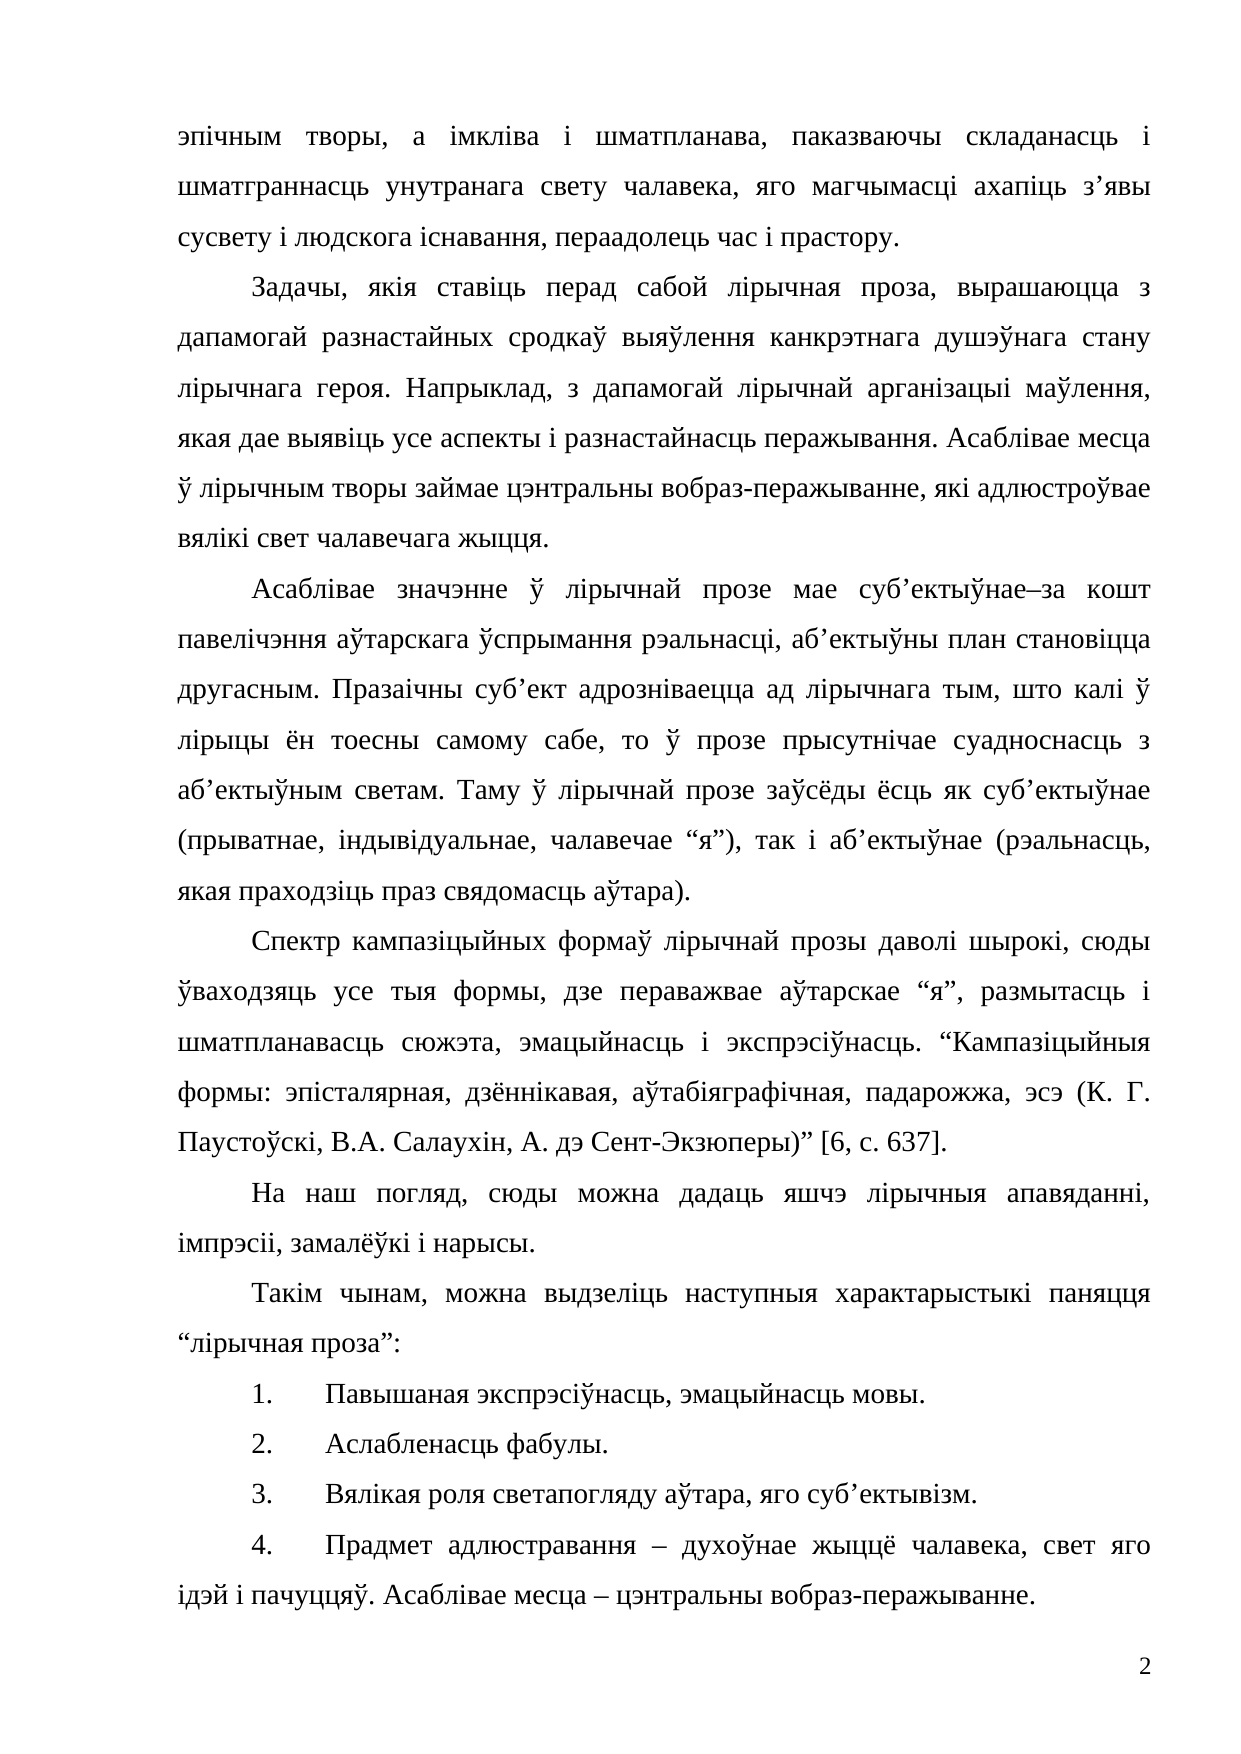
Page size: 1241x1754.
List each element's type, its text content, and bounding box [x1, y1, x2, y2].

list Прадмет адлюстравання – духоўнае жыццё чалавека, свет яго ідэй і пачуццяў. Асаблівае месца – цэнтральны вобраз-перажыванне. [177, 1527, 1152, 1611]
text Спектр кампазіцыйных формаў лірычнай прозы даволі шырокі, сюды ўваходзяць усе тыя формы, дзе пераважвае аўтарскае “я”, размытасць і шматпланавасць сюжэта, эмацыйнасць і экспрэсіўнасць. “Кампазіцыйныя формы: эпісталярная, дзённікавая, аўтабіяграфічная, падарожжа, эсэ (К. Г. Паустоўскi, В.А. Салаухiн, А. дэ Сент-Экзюперы)” [6, с. 637]. [177, 923, 1152, 1158]
list Вялiкая роля светапогляду аўтара, яго суб’ектывізм. [177, 1477, 1152, 1510]
list Павышаная экспрэсіўнасць, эмацыйнасць мовы. [177, 1376, 1152, 1409]
text Асаблівае значэнне ў лірычнай прозе мае суб’ектыўнае–за кошт павелічэння аўтарскага ўспрымання рэальнасці, аб’ектыўны план становіцца другасным. Празаічны суб’ект адрозніваецца ад лірычнага тым, што калі ў лірыцы ён тоесны самому сабе, то ў прозе прысутнічае суадноснасць з аб’ектыўным светам. Таму ў лірычнай прозе заўсёды ёсць як суб’ектыўнае (прыватнае, індывідуальнае, чалавечае “я”), так і аб’ектыўнае (рэальнасць, якая праходзіць праз свядомасць аўтара). [177, 571, 1152, 906]
text На наш погляд, сюды можна дадаць яшчэ лірычныя апавяданні, імпрэсіі, замалёўкі і нарысы. [177, 1175, 1152, 1258]
text Задачы, якія ставіць перад сабой лірычная проза, вырашаюцца з дапамогай разнастайных сродкаў выяўлення канкрэтнага душэўнага стану лірычнага героя. Напрыклад, з дапамогай лірычнай арганізацыі маўлення, якая дае выявіць усе аспекты і разнастайнасць перажывання. Асаблівае месца ў лірычным творы займае цэнтральны вобраз-перажыванне, які адлюстроўвае вялікі свет чалавечага жыцця. [177, 269, 1152, 554]
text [177, 118, 1152, 252]
list Аслабленасць фабулы. [177, 1426, 1152, 1460]
text Такім чынам, можна выдзеліць наступныя характарыстыкі паняцця “лірычная проза”: [177, 1275, 1152, 1359]
